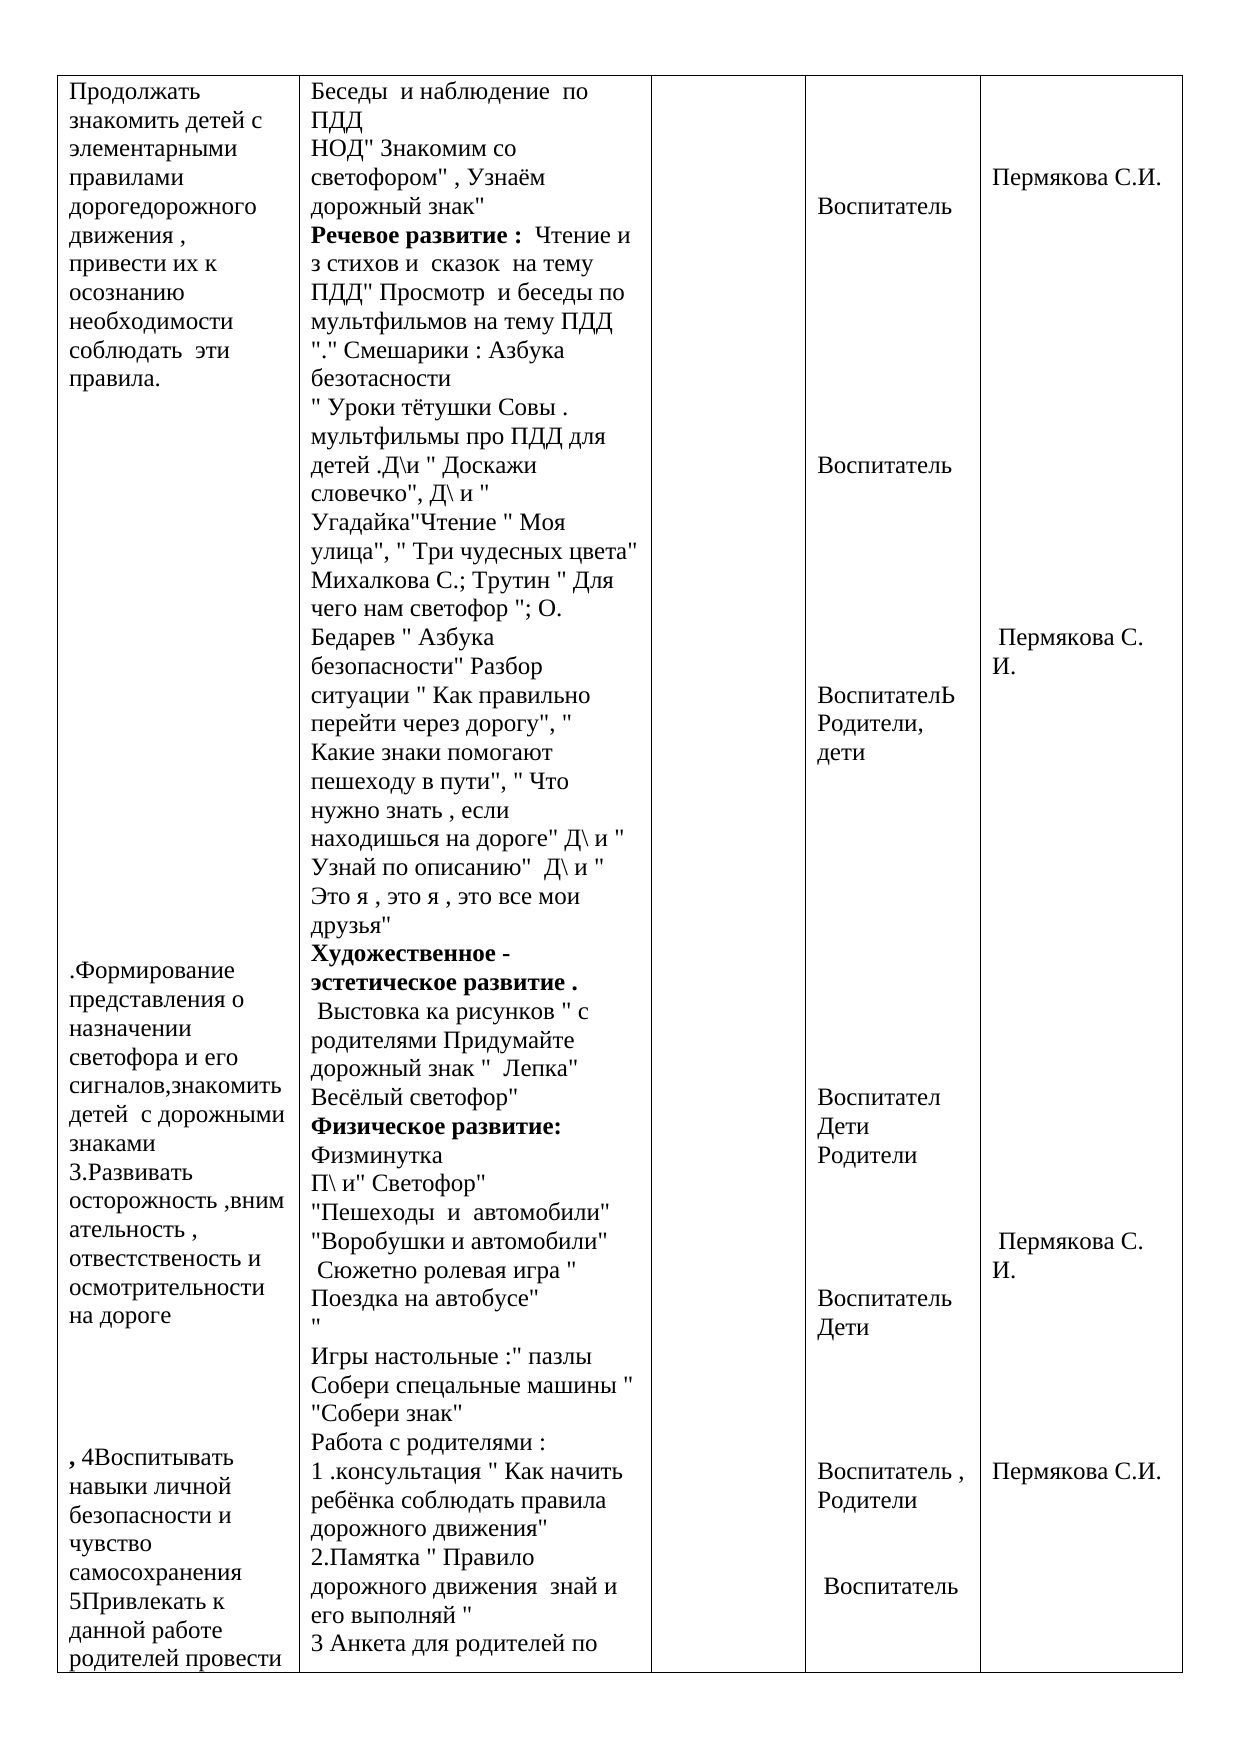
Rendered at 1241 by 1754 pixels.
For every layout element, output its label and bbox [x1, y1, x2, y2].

table_cell [300, 76, 651, 1672]
table_cell [58, 76, 299, 1672]
table_cell [806, 76, 980, 1672]
table_cell [981, 76, 1182, 1672]
table_cell [652, 76, 805, 1672]
